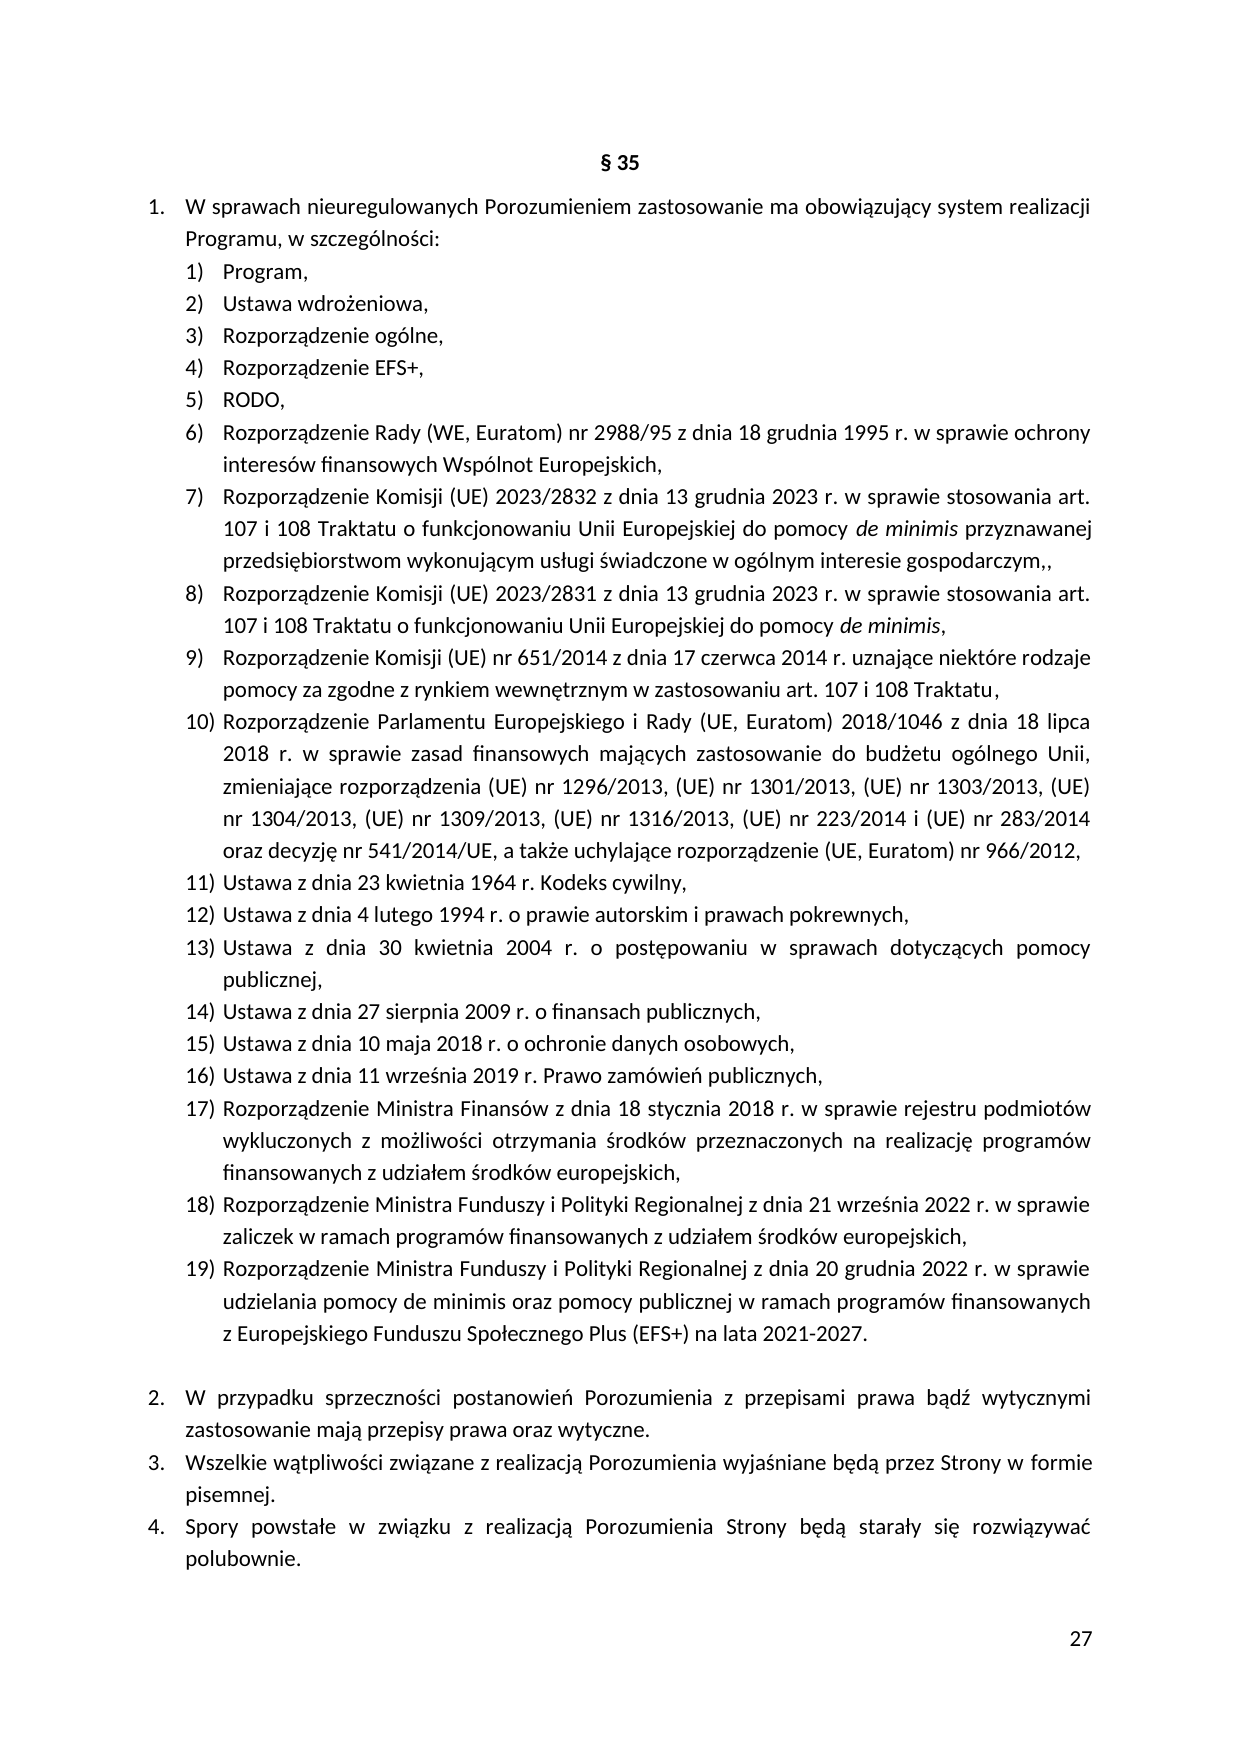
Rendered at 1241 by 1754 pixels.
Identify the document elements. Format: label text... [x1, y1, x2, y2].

text Ustawa z dnia 23 kwietnia 1964 r. Kodeks cywilny, [185, 868, 1092, 896]
text Rozporządzenie ogólne, [185, 321, 1092, 349]
text Rozporządzenie Komisji (UE) 2023/2832 z dnia 13 grudnia 2023 r. w sprawie stosowania art. 107 i 108 Traktatu o funkcjonowaniu Unii Europejskiej do pomocy de minimis przyznawanej przedsiębiorstwom wykonującym usługi świadczone w ogólnym interesie gospodarczym,, [185, 482, 1092, 574]
text Ustawa z dnia 11 września 2019 r. Prawo zamówień publicznych, [185, 1061, 1092, 1089]
text Ustawa z dnia 10 maja 2018 r. o ochronie danych osobowych, [185, 1029, 1092, 1057]
text § 35 [148, 148, 1092, 176]
text Ustawa z dnia 27 sierpnia 2009 r. o finansach publicznych, [185, 997, 1092, 1025]
list Ustawa wdrożeniowa, [185, 289, 1092, 317]
text Rozporządzenie Parlamentu Europejskiego i Rady (UE, Euratom) 2018/1046 z dnia 18 lipca 2018 r. w sprawie zasad finansowych mających zastosowanie do budżetu ogólnego Unii, zmieniające rozporządzenia (UE) nr 1296/2013, (UE) nr 1301/2013, (UE) nr 1303/2013, (UE) nr 1304/2013, (UE) nr 1309/2013, (UE) nr 1316/2013, (UE) nr 223/2014 i (UE) nr 283/2014 oraz decyzję nr 541/2014/UE, a także uchylające rozporządzenie (UE, Euratom) nr 966/2012, [185, 707, 1092, 864]
text Rozporządzenie Ministra Funduszy i Polityki Regionalnej z dnia 21 września 2022 r. w sprawie zaliczek w ramach programów finansowanych z udziałem środków europejskich, [185, 1190, 1092, 1250]
list Program, [185, 257, 1092, 285]
list W sprawach nieuregulowanych Porozumieniem zastosowanie ma obowiązujący system realizacji Programu, w szczególności: [148, 192, 1092, 253]
text Ustawa z dnia 30 kwietnia 2004 r. o postępowaniu w sprawach dotyczących pomocy publicznej, [185, 933, 1092, 993]
text RODO, [185, 386, 1092, 413]
list Wszelkie wątpliwości związane z realizacją Porozumienia wyjaśniane będą przez Strony w formie pisemnej. [148, 1448, 1092, 1508]
text Ustawa z dnia 4 lutego 1994 r. o prawie autorskim i prawach pokrewnych, [185, 901, 1092, 928]
text Rozporządzenie Komisji (UE) 2023/2831 z dnia 13 grudnia 2023 r. w sprawie stosowania art. 107 i 108 Traktatu o funkcjonowaniu Unii Europejskiej do pomocy de minimis, [185, 579, 1092, 639]
text Rozporządzenie Komisji (UE) nr 651/2014 z dnia 17 czerwca 2014 r. uznające niektóre rodzaje pomocy za zgodne z rynkiem wewnętrznym w zastosowaniu art. 107 i 108 Traktatu, [185, 643, 1092, 703]
text Rozporządzenie EFS+, [185, 353, 1092, 381]
text Rozporządzenie Ministra Finansów z dnia 18 stycznia 2018 r. w sprawie rejestru podmiotów wykluczonych z możliwości otrzymania środków przeznaczonych na realizację programów finansowanych z udziałem środków europejskich, [185, 1094, 1092, 1186]
text Rozporządzenie Ministra Funduszy i Polityki Regionalnej z dnia 20 grudnia 2022 r. w sprawie udzielania pomocy de minimis oraz pomocy publicznej w ramach programów finansowanych z Europejskiego Funduszu Społecznego Plus (EFS+) na lata 2021-2027. [185, 1254, 1092, 1347]
text Rozporządzenie Rady (WE, Euratom) nr 2988/95 z dnia 18 grudnia 1995 r. w sprawie ochrony interesów finansowych Wspólnot Europejskich, [185, 418, 1092, 478]
list Spory powstałe w związku z realizacją Porozumienia Strony będą starały się rozwiązywać polubownie. [148, 1512, 1092, 1572]
list W przypadku sprzeczności postanowień Porozumienia z przepisami prawa bądź wytycznymi zastosowanie mają przepisy prawa oraz wytyczne. [148, 1383, 1092, 1443]
